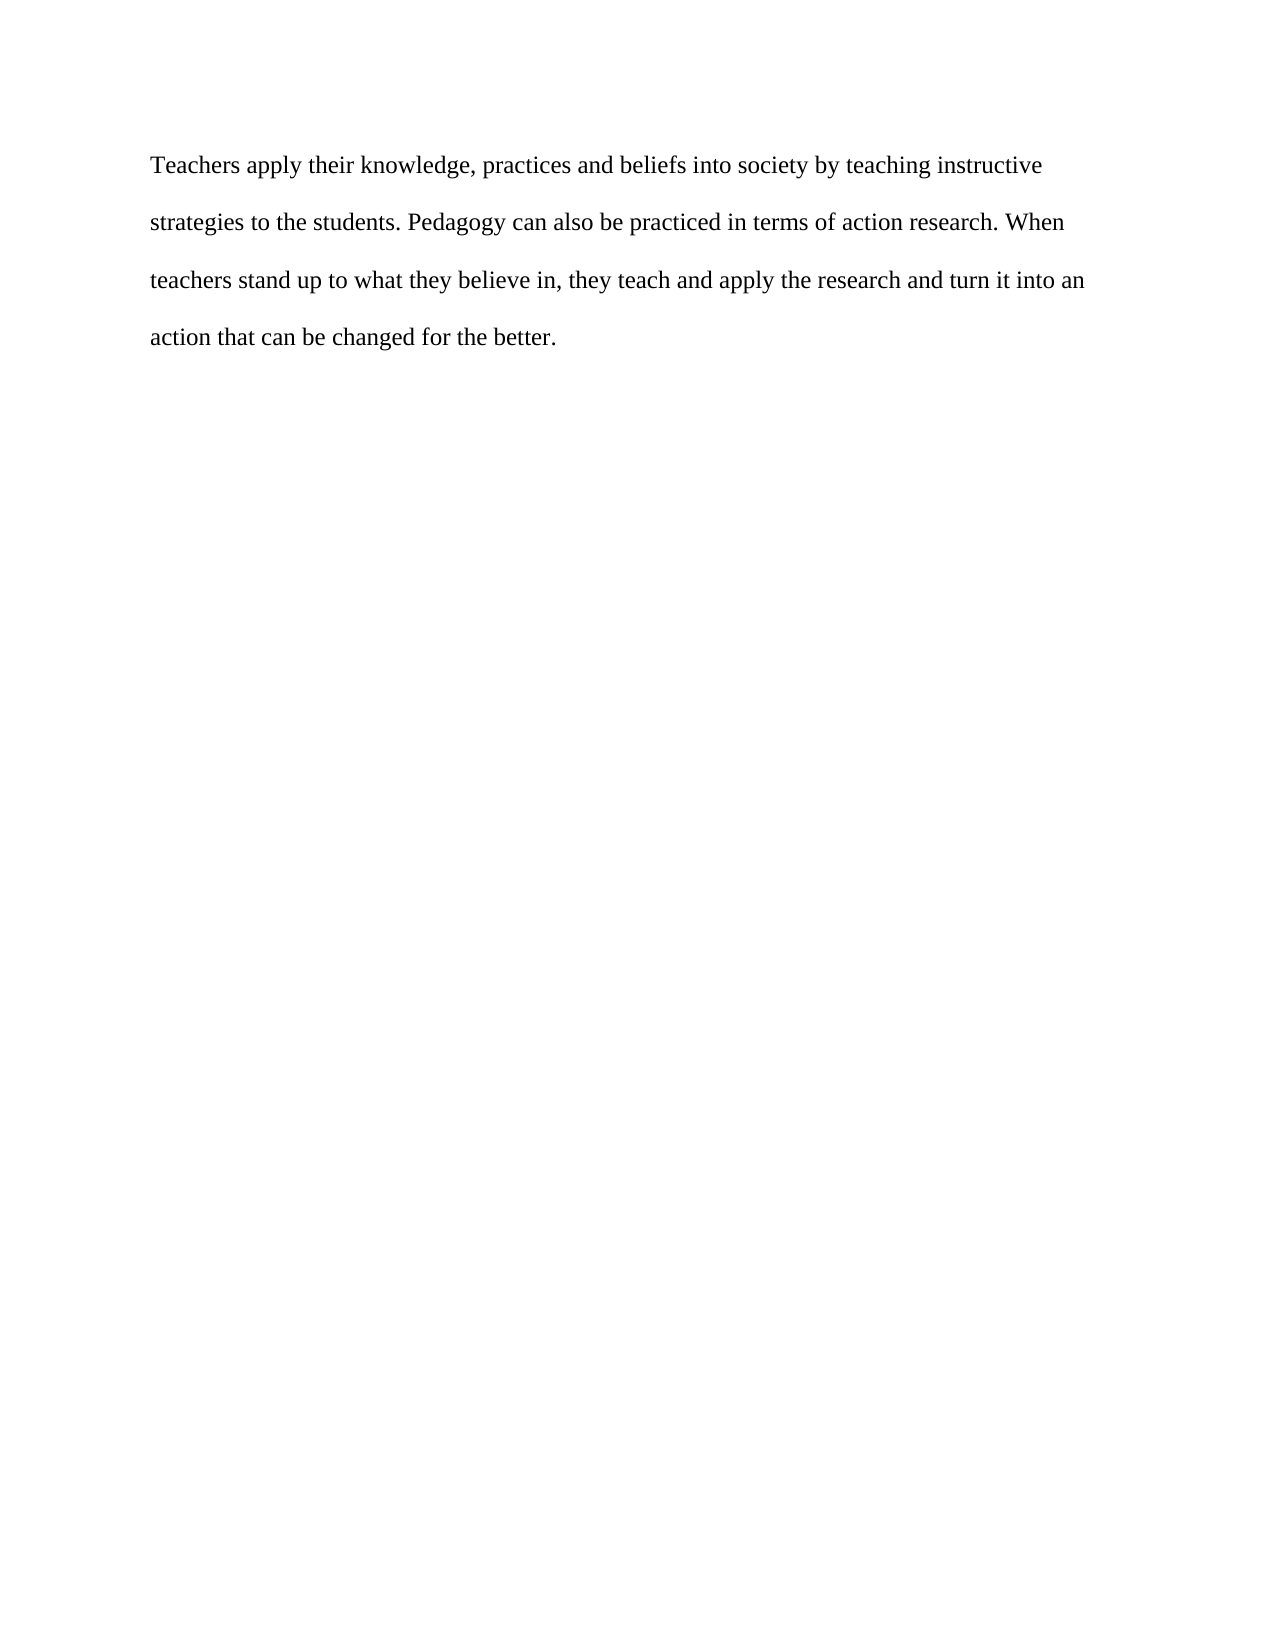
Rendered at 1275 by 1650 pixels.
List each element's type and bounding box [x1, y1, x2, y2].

text [150, 150, 1125, 351]
